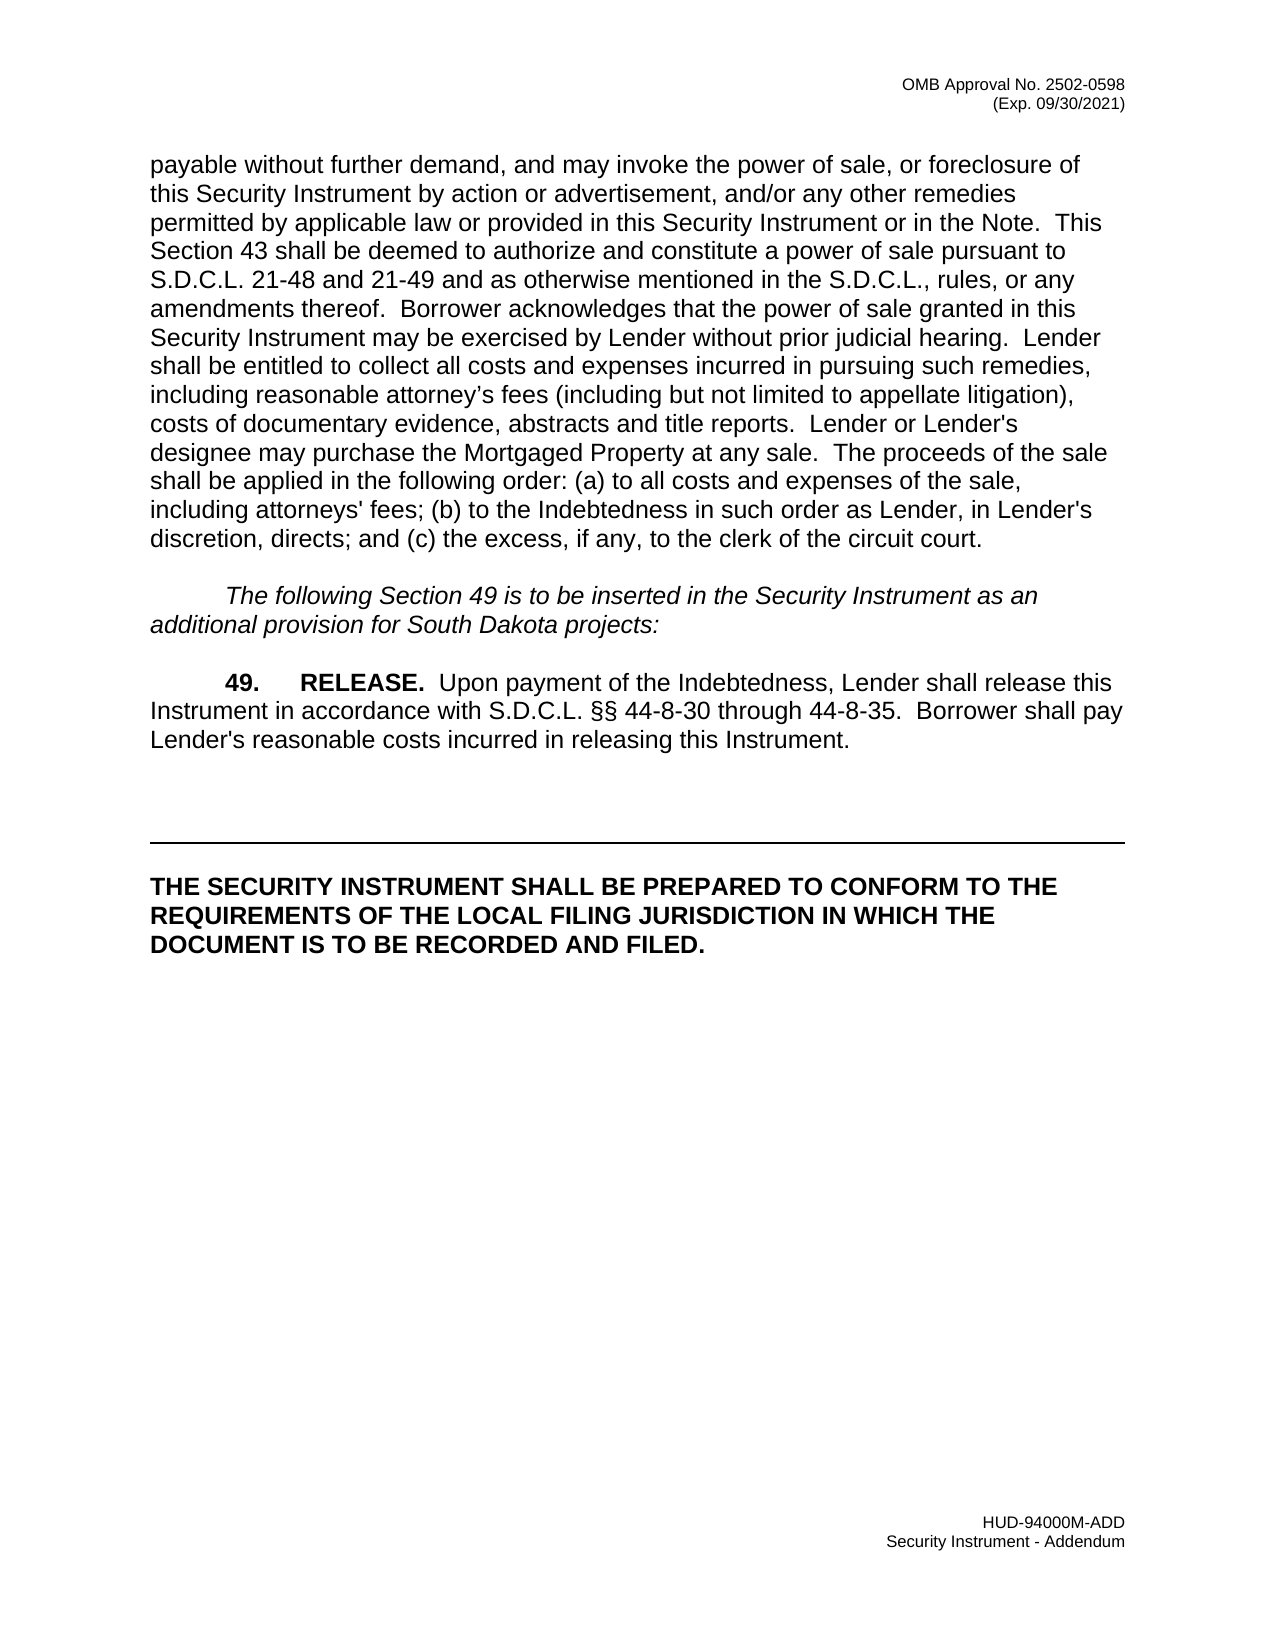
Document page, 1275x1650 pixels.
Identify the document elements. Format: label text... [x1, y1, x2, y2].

text The following Section 49 is to be inserted in the Security Instrument as an additional provision for South Dakota projects: [150, 581, 1125, 639]
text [150, 150, 1125, 552]
text 49. RELEASE. Upon payment of the Indebtedness, Lender shall release this Instrument in accordance with S.D.C.L. §§ 44-8-30 through 44-8-35. Borrower shall pay Lender's reasonable costs incurred in releasing this Instrument. [150, 667, 1125, 754]
text THE SECURITY INSTRUMENT SHALL BE PREPARED TO CONFORM TO THE REQUIREMENTS OF THE LOCAL FILING JURISDICTION IN WHICH THE DOCUMENT IS TO BE RECORDED AND FILED. [150, 872, 1125, 959]
